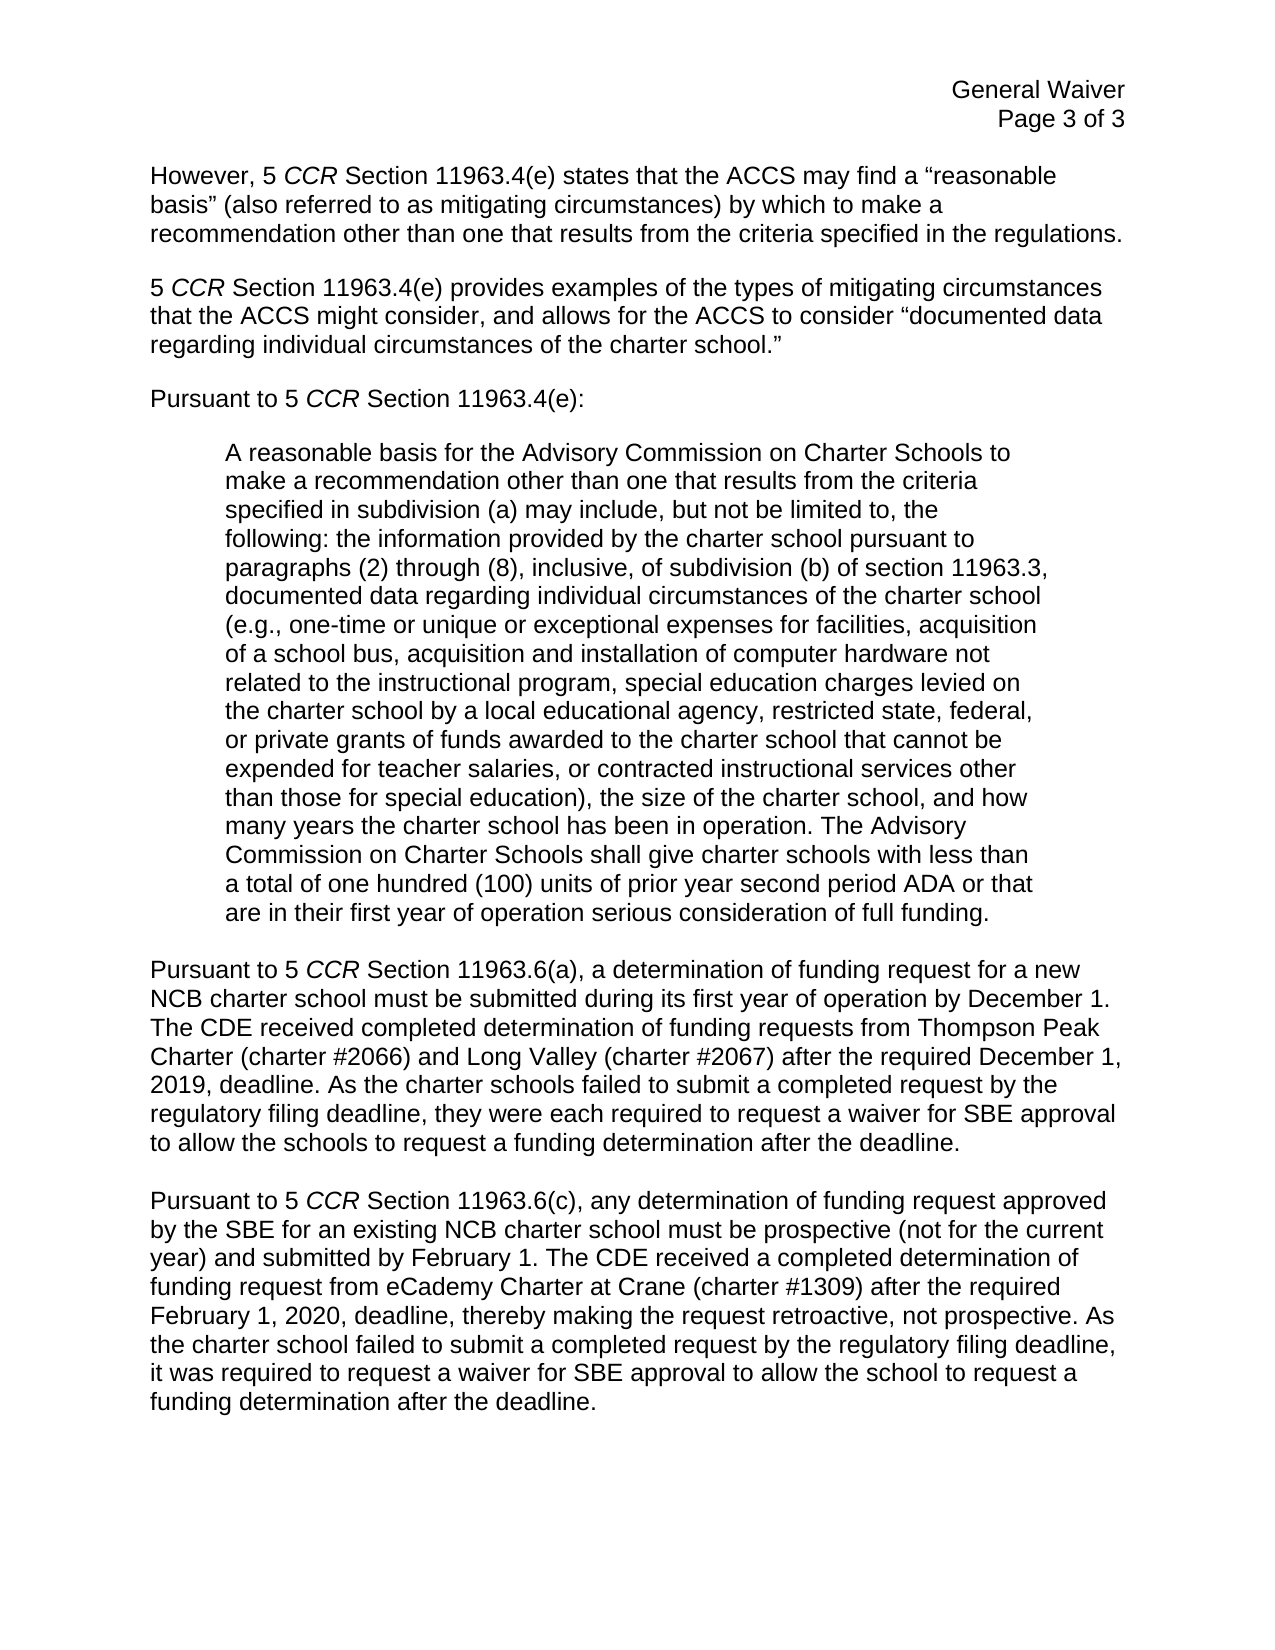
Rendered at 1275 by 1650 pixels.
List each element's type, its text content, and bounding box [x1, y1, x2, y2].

text A reasonable basis for the Advisory Commission on Charter Schools to make a recommendation other than one that results from the criteria specified in subdivision (a) may include, but not be limited to, the following: the information provided by the charter school pursuant to paragraphs (2) through (8), inclusive, of subdivision (b) of section 11963.3, documented data regarding individual circumstances of the charter school (e.g., one-time or unique or exceptional expenses for facilities, acquisition of a school bus, acquisition and installation of computer hardware not related to the instructional program, special education charges levied on the charter school by a local educational agency, restricted state, federal, or private grants of funds awarded to the charter school that cannot be expended for teacher salaries, or contracted instructional services other than those for special education), the size of the charter school, and how many years the charter school has been in operation. The Advisory Commission on Charter Schools shall give charter schools with less than a total of one hundred (100) units of prior year second period ADA or that are in their first year of operation serious consideration of full funding. [225, 437, 1050, 926]
text Pursuant to 5 CCR Section 11963.6(c), any determination of funding request approved by the SBE for an existing NCB charter school must be prospective (not for the current year) and submitted by February 1. The CDE received a completed determination of funding request from eCademy Charter at Crane (charter #1309) after the required February 1, 2020, deadline, thereby making the request retroactive, not prospective. As the charter school failed to submit a completed request by the regulatory filing deadline, it was required to request a waiver for SBE approval to allow the school to request a funding determination after the deadline. [150, 1186, 1125, 1416]
text 5 CCR Section 11963.4(e) provides examples of the types of mitigating circumstances that the ACCS might consider, and allows for the ACCS to consider “documented data regarding individual circumstances of the charter school.” [150, 272, 1125, 359]
text Pursuant to 5 CCR Section 11963.4(e): [150, 384, 1125, 412]
text Pursuant to 5 CCR Section 11963.6(a), a determination of funding request for a new NCB charter school must be submitted during its first year of operation by December 1. The CDE received completed determination of funding requests from Thompson Peak Charter (charter #2066) and Long Valley (charter #2067) after the required December 1, 2019, deadline. As the charter schools failed to submit a completed request by the regulatory filing deadline, they were each required to request a waiver for SBE approval to allow the schools to request a funding determination after the deadline. [150, 955, 1125, 1157]
text However, 5 CCR Section 11963.4(e) states that the ACCS may find a “reasonable basis” (also referred to as mitigating circumstances) by which to make a recommendation other than one that results from the criteria specified in the regulations. [150, 161, 1125, 247]
